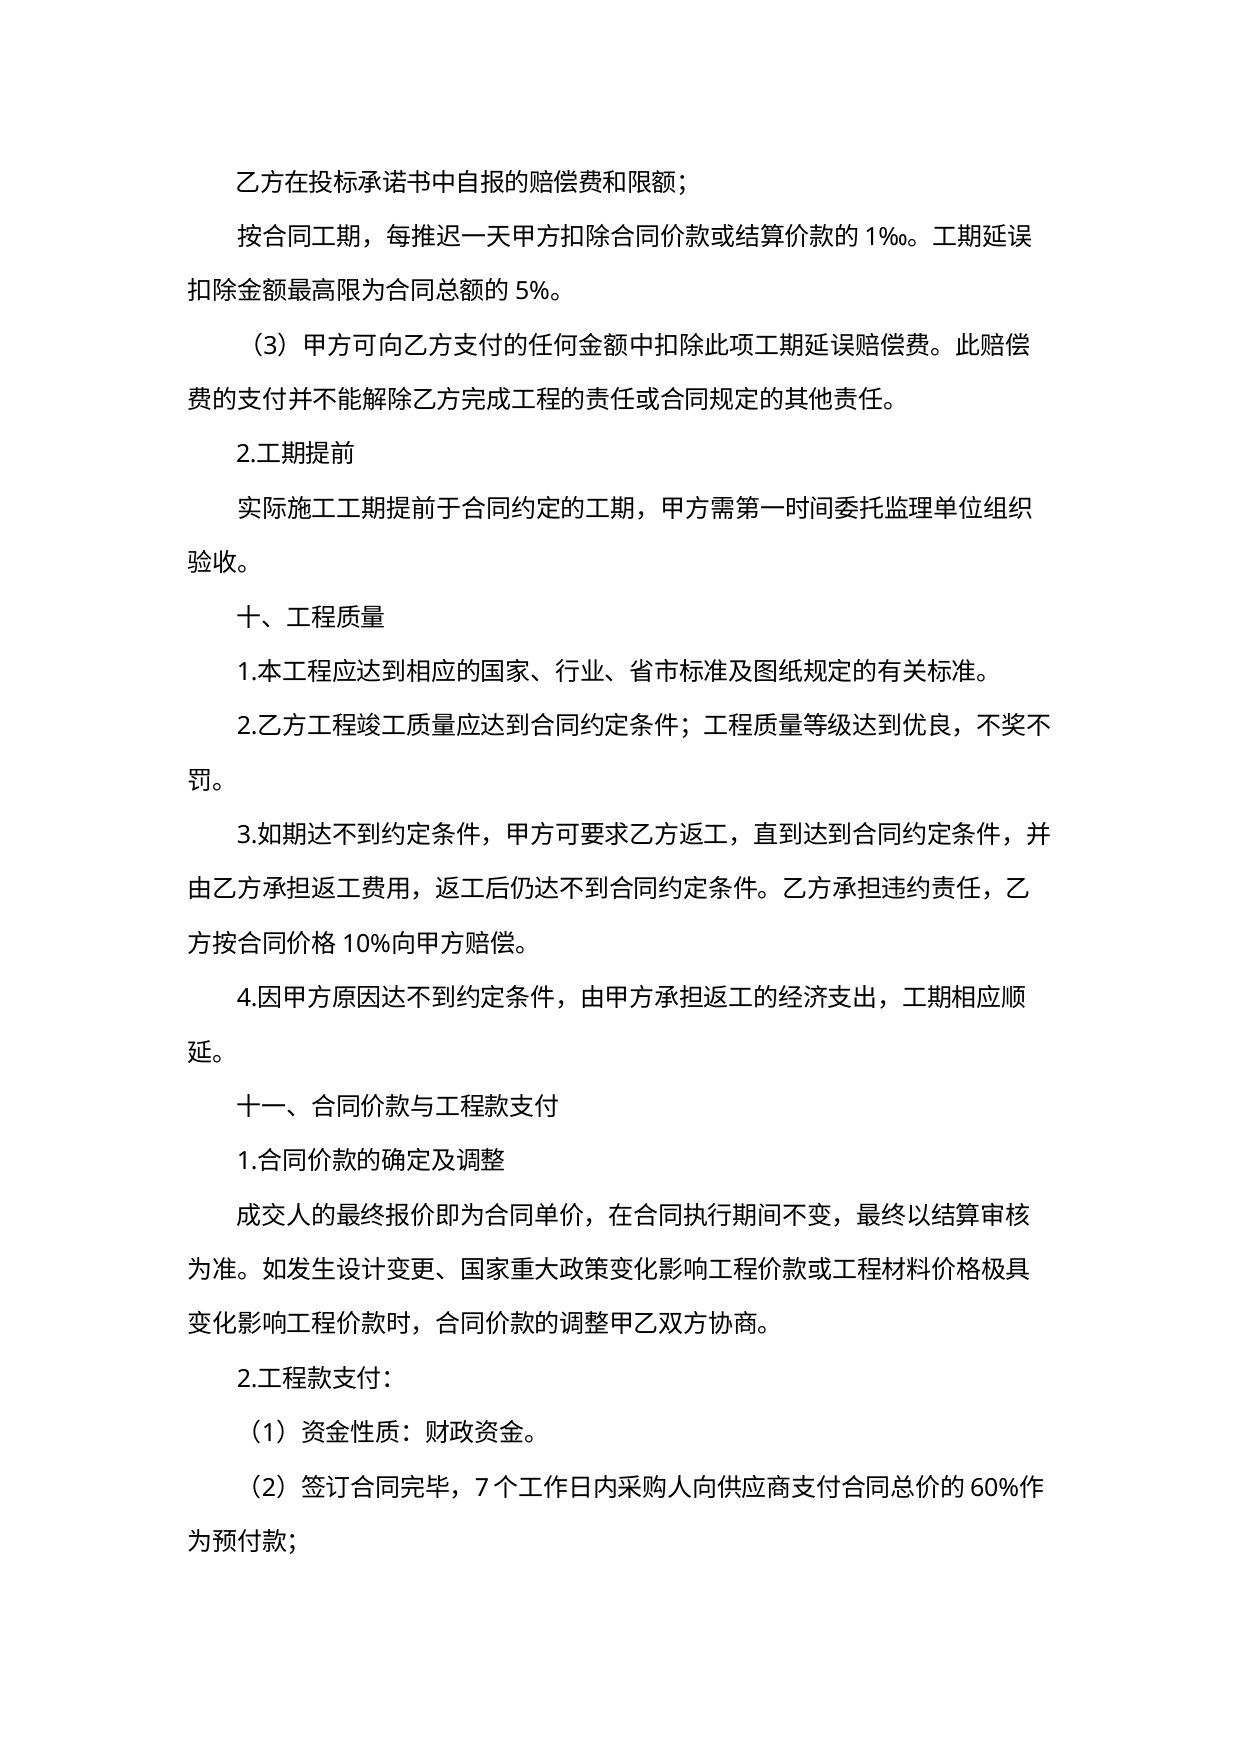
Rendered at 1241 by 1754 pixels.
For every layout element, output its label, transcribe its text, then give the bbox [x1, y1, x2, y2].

text 2.工期提前 [187, 434, 1053, 470]
text 2.工程款支付： [187, 1358, 1053, 1394]
text （3）甲方可向乙方支付的任何金额中扣除此项工期延误赔偿费。此赔偿费的支付并不能解除乙方完成工程的责任或合同规定的其他责任。 [187, 325, 1053, 416]
text （1）资金性质：财政资金。 [187, 1413, 1053, 1449]
text 1.合同价款的确定及调整 [187, 1141, 1053, 1177]
text 1.本工程应达到相应的国家、行业、省市标准及图纸规定的有关标准。 [187, 651, 1053, 688]
text 3.如期达不到约定条件，甲方可要求乙方返工，直到达到合同约定条件，并由乙方承担返工费用，返工后仍达不到合同约定条件。乙方承担违约责任，乙方按合同价格 10%向甲方赔偿。 [187, 814, 1053, 959]
text 4.因甲方原因达不到约定条件，由甲方承担返工的经济支出，工期相应顺延。 [187, 978, 1053, 1068]
text （2）签订合同完毕，7个工作日内采购人向供应商支付合同总价的60%作为预付款； [187, 1467, 1053, 1558]
text 按合同工期，每推迟一天甲方扣除合同价款或结算价款的1‰。工期延误扣除金额最高限为合同总额的 5%。 [187, 216, 1053, 307]
text 实际施工工期提前于合同约定的工期，甲方需第一时间委托监理单位组织验收。 [187, 488, 1053, 579]
text 十一、合同价款与工程款支付 [187, 1086, 1053, 1123]
text 十、工程质量 [187, 597, 1053, 633]
text 2.乙方工程竣工质量应达到合同约定条件；工程质量等级达到优良，不奖不罚。 [187, 706, 1053, 796]
text 成交人的最终报价即为合同单价，在合同执行期间不变，最终以结算审核为准。如发生设计变更、国家重大政策变化影响工程价款或工程材料价格极具变化影响工程价款时，合同价款的调整甲乙双方协商。 [187, 1195, 1053, 1340]
text 乙方在投标承诺书中自报的赔偿费和限额； [187, 162, 1053, 198]
